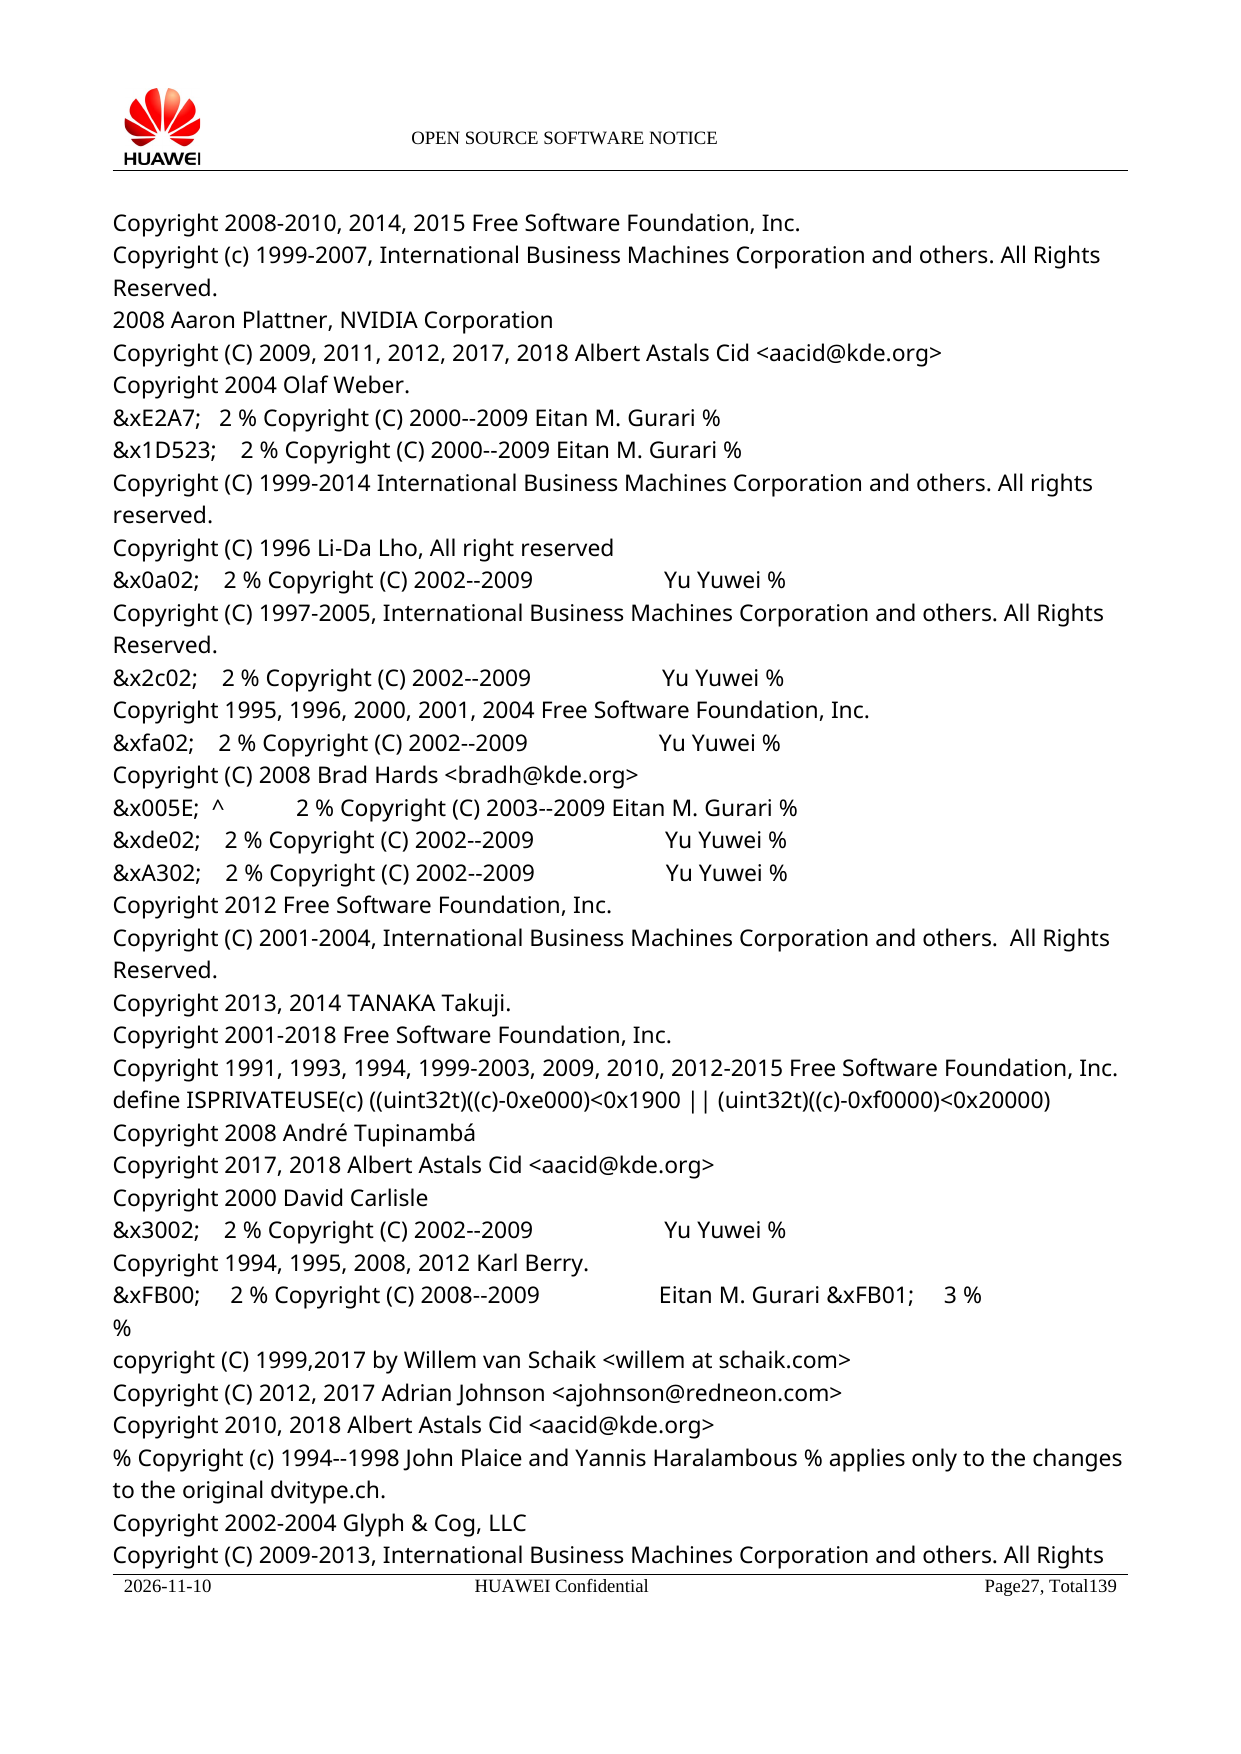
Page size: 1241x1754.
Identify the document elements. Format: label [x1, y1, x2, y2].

picture [124, 88, 201, 165]
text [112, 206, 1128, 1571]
